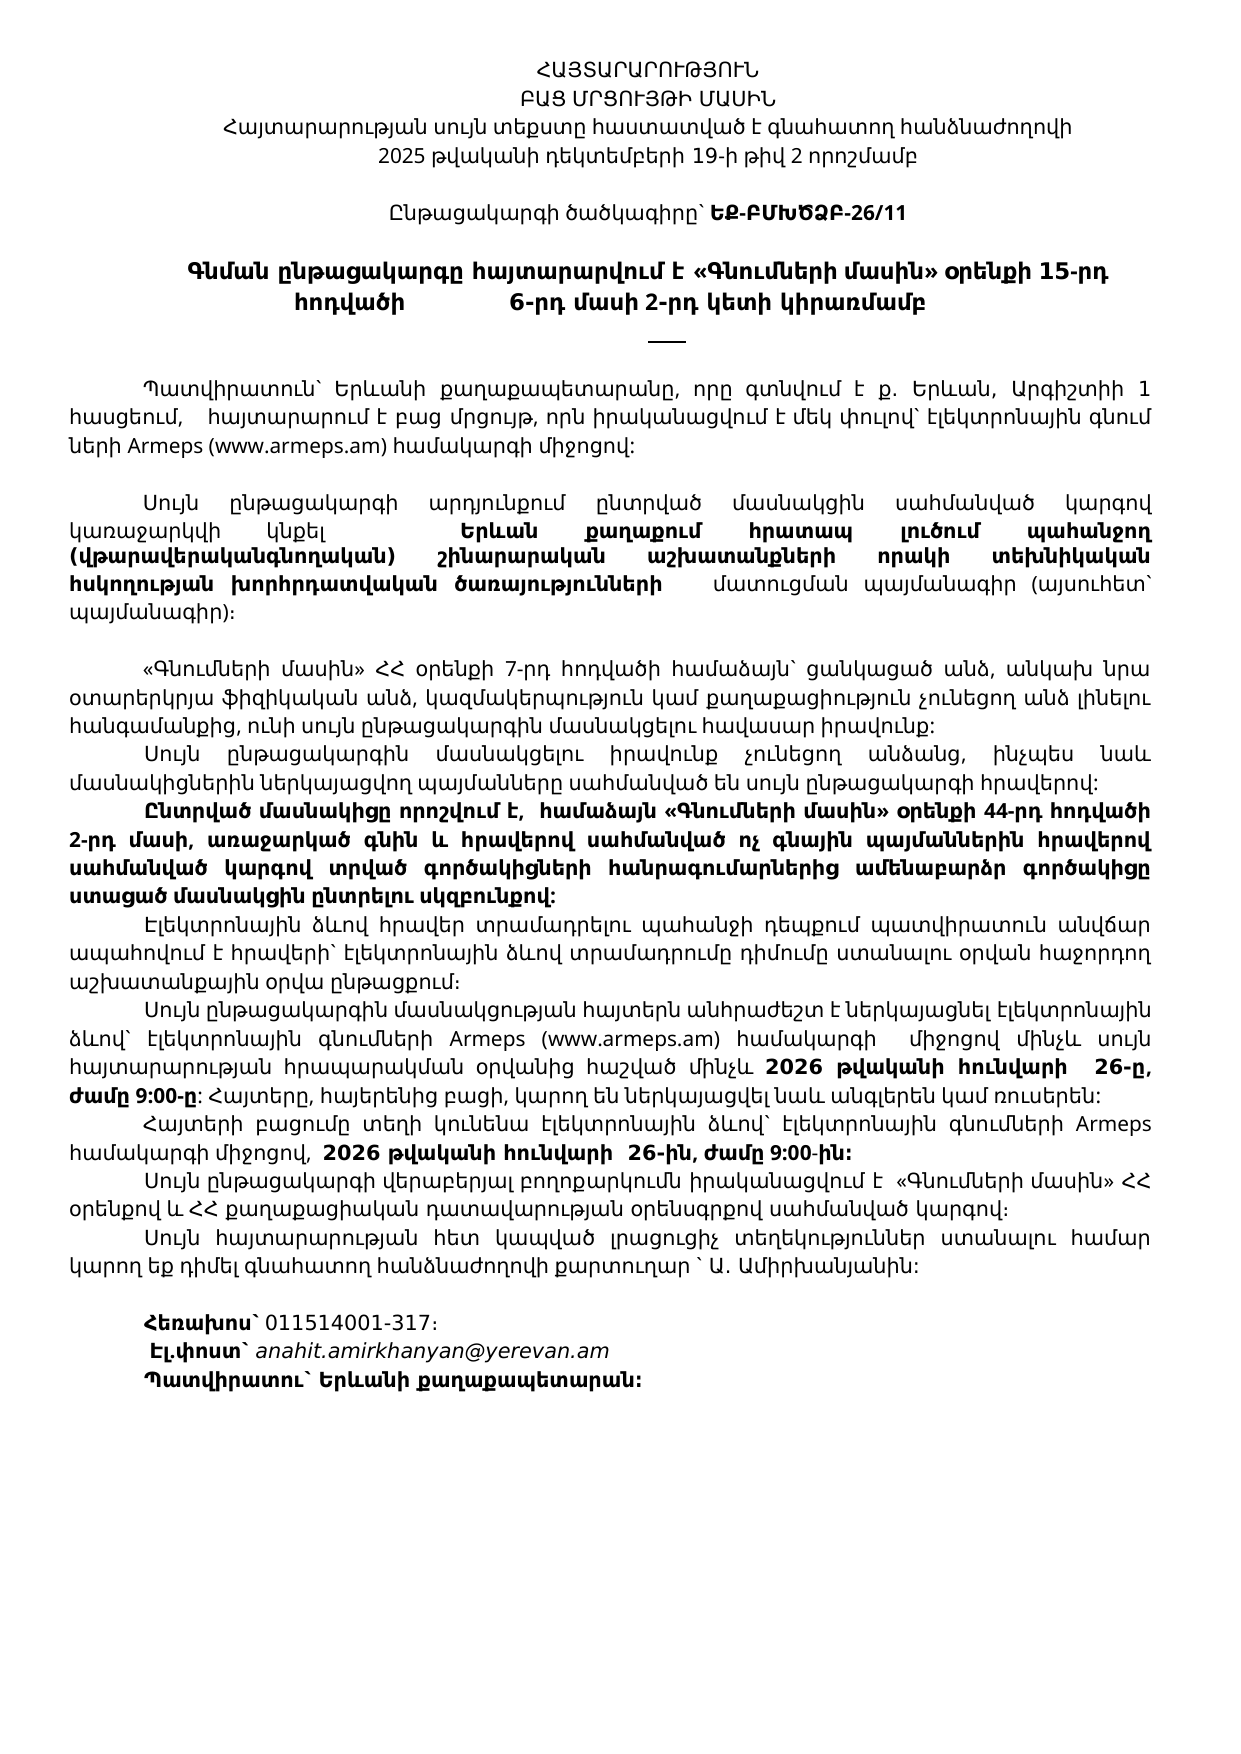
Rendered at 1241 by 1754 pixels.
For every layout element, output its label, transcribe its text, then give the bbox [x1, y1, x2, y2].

text Հեռախոս` 011514001-317։ [69, 1308, 1152, 1337]
text Գնման ընթացակարգը հայտարարվում է «Գնումների մասին» օրենքի 15-րդ հոդվածի 6-րդ մասի 2-րդ կետի կիրառմամբ [69, 254, 1152, 317]
text Հայտերի բացումը տեղի կունենա էլեկտրոնային ձևով` էլեկտրոնային գնումների Armeps համակարգի միջոցով, 2026 թվականի հունվարի 26-ին, ժամը 9:00-ին։ [69, 1109, 1152, 1166]
text 2025 թվականի դեկտեմբերի 19-ի թիվ 2 որոշմամբ [69, 141, 1152, 169]
text Էլ.փոստ` anahit.amirkhanyan@yerevan.am [69, 1337, 1152, 1365]
text Սույն ընթացակարգին մասնակցելու իրավունք չունեցող անձանց, ինչպես նաև մասնակիցներին ներկայացվող պայմանները սահմանված են սույն ընթացակարգի հրավերով: [69, 739, 1152, 796]
text «Գնումների մասին» ՀՀ օրենքի 7-րդ հոդվածի համաձայն` ցանկացած անձ, անկախ նրա օտարերկրյա ֆիզիկական անձ, կազմակերպություն կամ քաղաքացիություն չունեցող անձ լինելու հանգամանքից, ունի սույն ընթացակարգին մասնակցելու հավասար իրավունք: [69, 654, 1152, 739]
text ԲԱՑ ՄՐՑՈՒՅԹԻ ՄԱՍԻՆ [69, 84, 1152, 112]
text Սույն ընթացակարգի արդյունքում ընտրված մասնակցին սահմանված կարգով կառաջարկվի կնքել Երևան քաղաքում հրատապ լուծում պահանջող (վթարավերականգնողական) շինարարական աշխատանքների որակի տեխնիկական հսկողության խորհրդատվական ծառայությունների մատուցման պայմանագիր (այսուհետ` պայմանագիր)։ [69, 488, 1152, 626]
text Պատվիրատու` Երևանի քաղաքապետարան։ [69, 1365, 1152, 1393]
text Սույն ընթացակարգի վերաբերյալ բողոքարկումն իրականացվում է «Գնումների մասին» ՀՀ օրենքով և ՀՀ քաղաքացիական դատավարության օրենսգրքով սահմանված կարգով։ [69, 1166, 1152, 1223]
text Էլեկտրոնային ձևով հրավեր տրամադրելու պահանջի դեպքում պատվիրատուն անվճար ապահովում է հրավերի` էլեկտրոնային ձևով տրամադրումը դիմումը ստանալու օրվան հաջորդող աշխատանքային օրվա ընթացքում։ [69, 910, 1152, 995]
text ՀԱՅՏԱՐԱՐՈՒԹՅՈՒՆ [69, 56, 1152, 84]
text Ընթացակարգի ծածկագիրը` ԵՔ-ԲՄԽԾՁԲ-26/11 [69, 198, 1152, 226]
text Ընտրված մասնակիցը որոշվում է, համաձայն «Գնումների մասին» օրենքի 44-րդ հոդվածի 2-րդ մասի, առաջարկած գնին և հրավերով սահմանված ոչ գնային պայմաններին հրավերով սահմանված կարգով տրված գործակիցների հանրագումարներից ամենաբարձր գործակիցը ստացած մասնակցին ընտրելու սկզբունքով: [69, 796, 1152, 910]
text Պատվիրատուն` Երևանի քաղաքապետարանը, որը գտնվում է ք. Երևան, Արգիշտիի 1 հասցեում, հայտարարում է բաց մրցույթ, որն իրականացվում է մեկ փուլով` էլեկտրոնային գնում ների Armeps (www.armeps.am) համակարգի միջոցով: [69, 374, 1152, 459]
text Սույն հայտարարության հետ կապված լրացուցիչ տեղեկություններ ստանալու համար կարող եք դիմել գնահատող հանձնաժողովի քարտուղար ` Ա. Ամիրխանյանին: [69, 1223, 1152, 1280]
text Սույն ընթացակարգին մասնակցության հայտերն անհրաժեշտ է ներկայացնել էլեկտրոնային ձևով` էլեկտրոնային գնումների Armeps (www.armeps.am) համակարգի միջոցով մինչև սույն հայտարարության հրապարակման օրվանից հաշված մինչև 2026 թվականի հունվարի 26-ը, ժամը 9:00-ը: Հայտերը, հայերենից բացի, կարող են ներկայացվել նաև անգլերեն կամ ռուսերեն: [69, 995, 1152, 1109]
text Հայտարարության սույն տեքստը հաստատված է գնահատող հանձնաժողովի [69, 112, 1152, 141]
